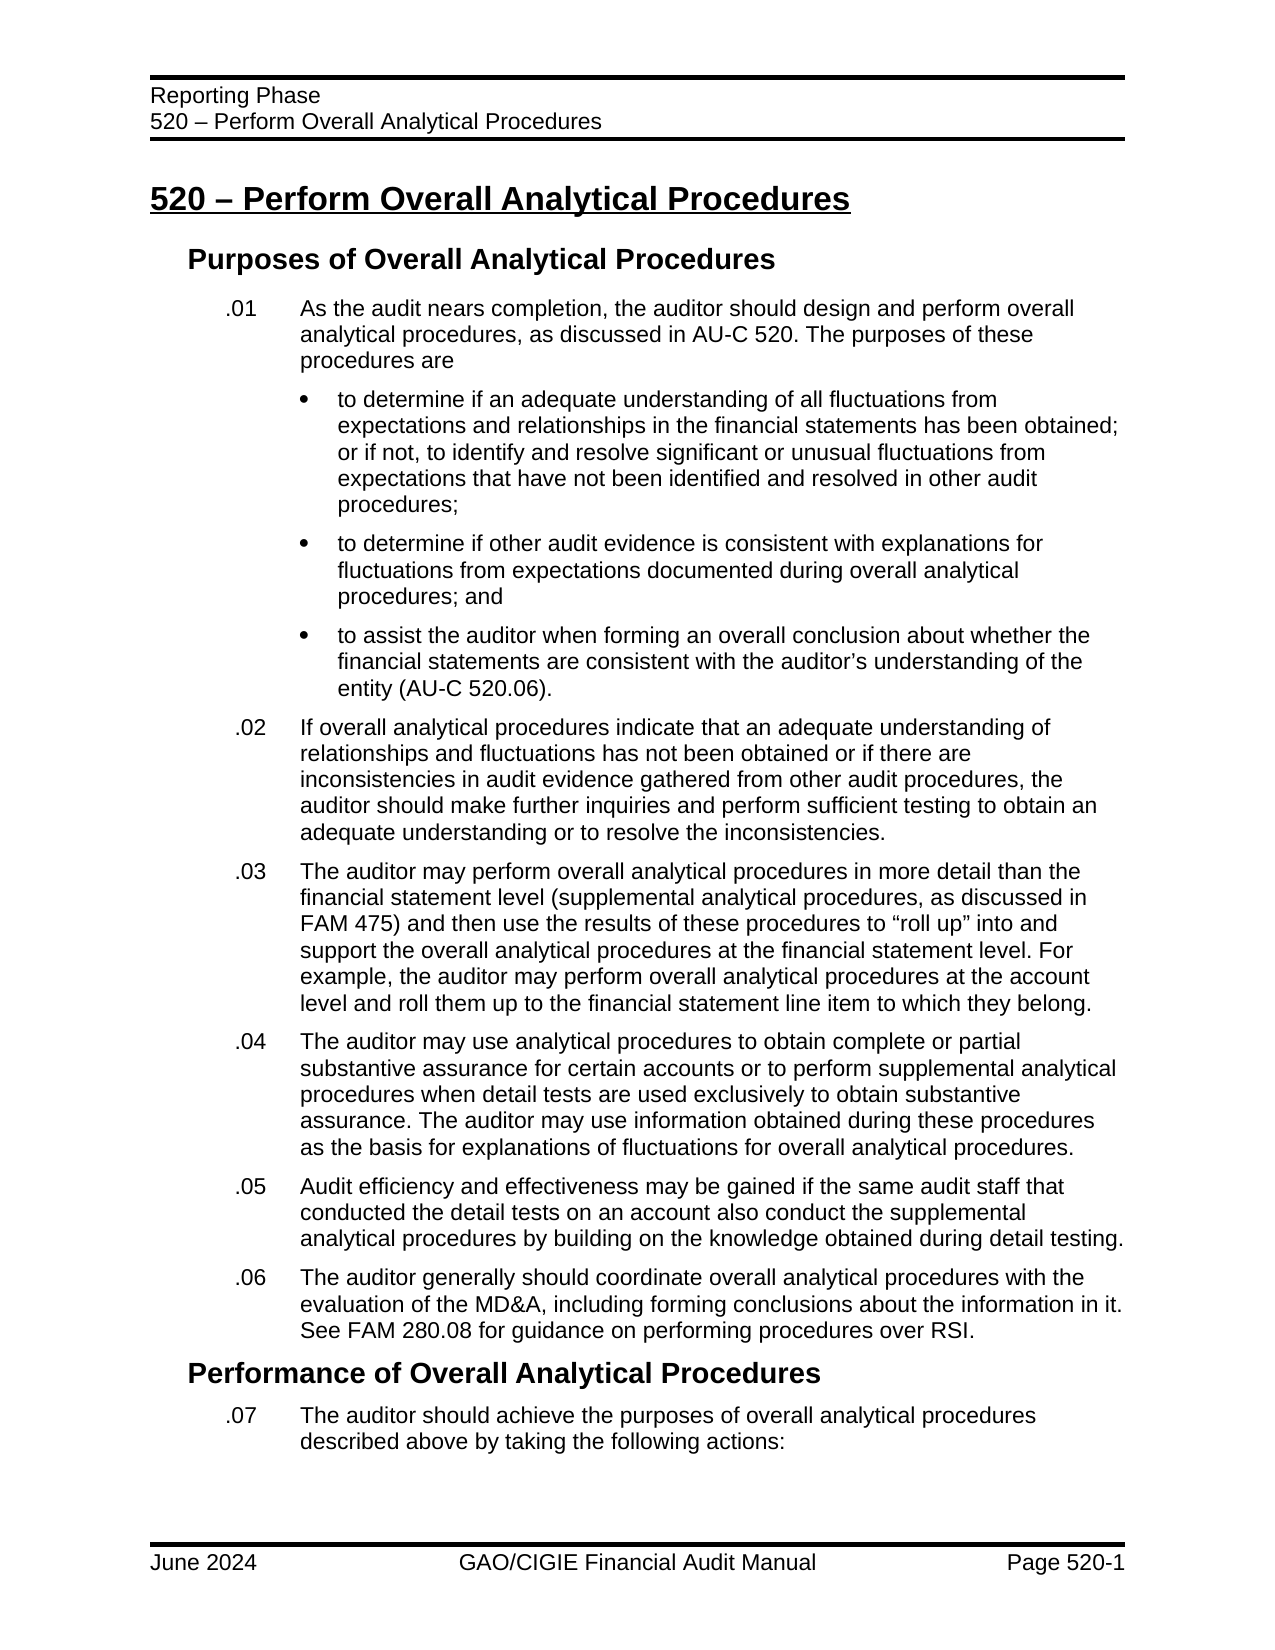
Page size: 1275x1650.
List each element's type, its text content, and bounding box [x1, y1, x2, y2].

text to determine if other audit evidence is consistent with explanations for fluctuations from expectations documented during overall analytical procedures; and [300, 530, 1125, 609]
text The auditor generally should coordinate overall analytical procedures with the evaluation of the MD&A, including forming conclusions about the information in it. See FAM 280.08 for guidance on performing procedures over RSI. [234, 1264, 1125, 1343]
subtitle 520 – Perform Overall Analytical Procedures [150, 179, 1125, 217]
text to determine if an adequate understanding of all fluctuations from expectations and relationships in the financial statements has been obtained; or if not, to identify and resolve significant or unusual fluctuations from expectations that have not been identified and resolved in other audit procedures; [300, 386, 1125, 518]
text The auditor should achieve the purposes of overall analytical procedures described above by taking the following actions: [225, 1402, 1125, 1454]
text Audit efficiency and effectiveness may be gained if the same audit staff that conducted the detail tests on an account also conduct the supplemental analytical procedures by building on the knowledge obtained during detail testing. [234, 1173, 1125, 1252]
text If overall analytical procedures indicate that an adequate understanding of relationships and fluctuations has not been obtained or if there are inconsistencies in audit evidence gathered from other audit procedures, the auditor should make further inquiries and perform sufficient testing to obtain an adequate understanding or to resolve the inconsistencies. [234, 713, 1125, 845]
subtitle Performance of Overall Analytical Procedures [187, 1356, 1125, 1389]
text to assist the auditor when forming an overall conclusion about whether the financial statements are consistent with the auditor’s understanding of the entity (AU-C 520.06). [300, 622, 1125, 701]
text The auditor may use analytical procedures to obtain complete or partial substantive assurance for certain accounts or to perform supplemental analytical procedures when detail tests are used exclusively to obtain substantive assurance. The auditor may use information obtained during these procedures as the basis for explanations of fluctuations for overall analytical procedures. [234, 1028, 1125, 1160]
list As the audit nears completion, the auditor should design and perform overall analytical procedures, as discussed in AU-C 520. The purposes of these procedures are [225, 294, 1125, 373]
subtitle Purposes of Overall Analytical Procedures [187, 242, 1125, 276]
text The auditor may perform overall analytical procedures in more detail than the financial statement level (supplemental analytical procedures, as discussed in FAM 475) and then use the results of these procedures to “roll up” into and support the overall analytical procedures at the financial statement level. For example, the auditor may perform overall analytical procedures at the account level and roll them up to the financial statement line item to which they belong. [234, 858, 1125, 1016]
